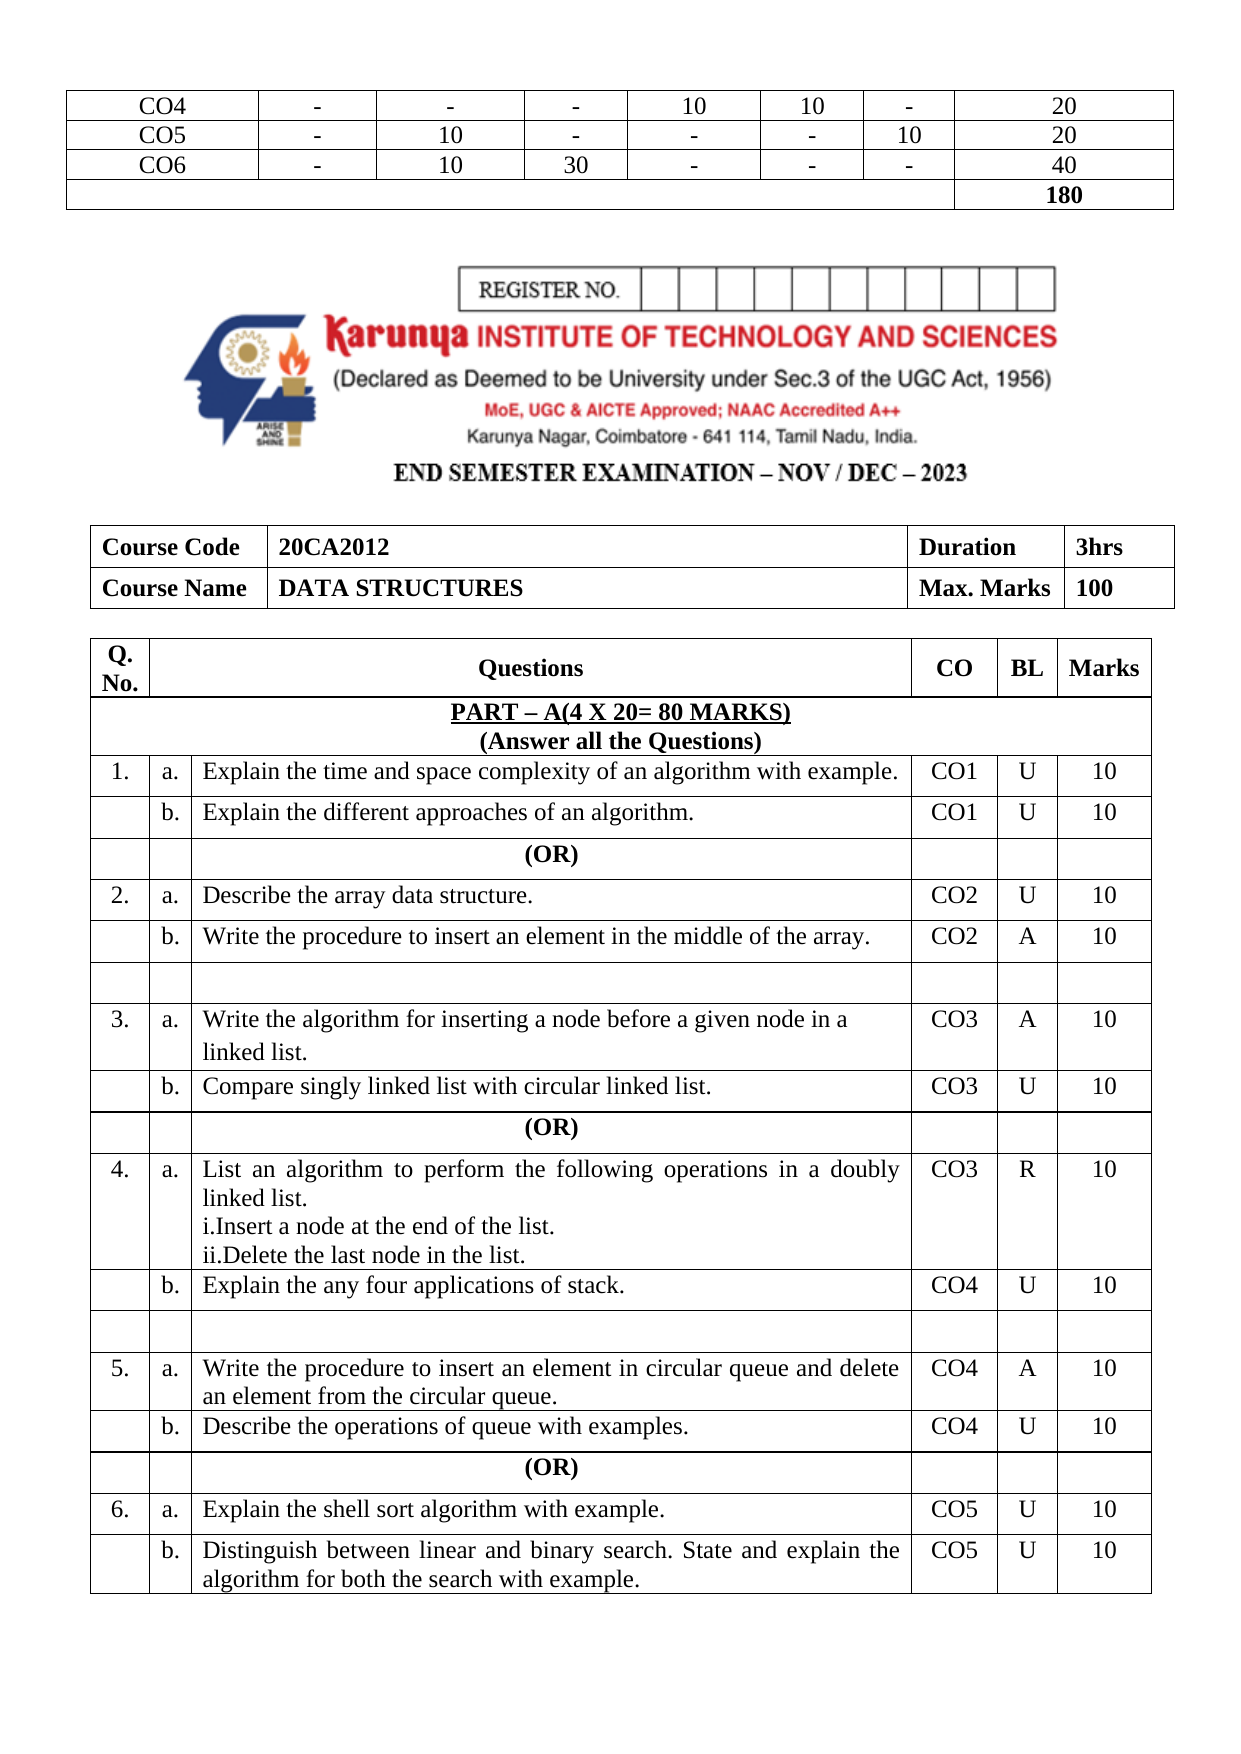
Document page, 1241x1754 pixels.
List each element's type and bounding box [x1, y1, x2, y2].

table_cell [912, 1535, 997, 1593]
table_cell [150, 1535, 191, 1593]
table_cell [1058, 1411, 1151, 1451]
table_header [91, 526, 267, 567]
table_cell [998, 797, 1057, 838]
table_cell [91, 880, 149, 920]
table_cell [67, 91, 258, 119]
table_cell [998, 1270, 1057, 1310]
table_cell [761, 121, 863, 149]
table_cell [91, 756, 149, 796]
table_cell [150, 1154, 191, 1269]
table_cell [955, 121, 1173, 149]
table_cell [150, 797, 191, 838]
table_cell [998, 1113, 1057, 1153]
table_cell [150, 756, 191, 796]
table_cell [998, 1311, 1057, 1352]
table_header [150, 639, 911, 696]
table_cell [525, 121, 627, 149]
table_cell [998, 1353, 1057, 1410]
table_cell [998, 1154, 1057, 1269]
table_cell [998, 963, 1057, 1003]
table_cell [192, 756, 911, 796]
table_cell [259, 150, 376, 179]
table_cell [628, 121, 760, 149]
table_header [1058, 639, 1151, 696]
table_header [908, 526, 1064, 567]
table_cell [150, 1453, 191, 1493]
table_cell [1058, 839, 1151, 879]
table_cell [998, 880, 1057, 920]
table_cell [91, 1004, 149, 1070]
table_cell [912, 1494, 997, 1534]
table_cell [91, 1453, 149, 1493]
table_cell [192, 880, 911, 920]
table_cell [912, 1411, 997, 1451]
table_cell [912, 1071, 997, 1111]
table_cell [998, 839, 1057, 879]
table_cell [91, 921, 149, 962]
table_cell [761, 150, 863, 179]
picture [180, 238, 1060, 497]
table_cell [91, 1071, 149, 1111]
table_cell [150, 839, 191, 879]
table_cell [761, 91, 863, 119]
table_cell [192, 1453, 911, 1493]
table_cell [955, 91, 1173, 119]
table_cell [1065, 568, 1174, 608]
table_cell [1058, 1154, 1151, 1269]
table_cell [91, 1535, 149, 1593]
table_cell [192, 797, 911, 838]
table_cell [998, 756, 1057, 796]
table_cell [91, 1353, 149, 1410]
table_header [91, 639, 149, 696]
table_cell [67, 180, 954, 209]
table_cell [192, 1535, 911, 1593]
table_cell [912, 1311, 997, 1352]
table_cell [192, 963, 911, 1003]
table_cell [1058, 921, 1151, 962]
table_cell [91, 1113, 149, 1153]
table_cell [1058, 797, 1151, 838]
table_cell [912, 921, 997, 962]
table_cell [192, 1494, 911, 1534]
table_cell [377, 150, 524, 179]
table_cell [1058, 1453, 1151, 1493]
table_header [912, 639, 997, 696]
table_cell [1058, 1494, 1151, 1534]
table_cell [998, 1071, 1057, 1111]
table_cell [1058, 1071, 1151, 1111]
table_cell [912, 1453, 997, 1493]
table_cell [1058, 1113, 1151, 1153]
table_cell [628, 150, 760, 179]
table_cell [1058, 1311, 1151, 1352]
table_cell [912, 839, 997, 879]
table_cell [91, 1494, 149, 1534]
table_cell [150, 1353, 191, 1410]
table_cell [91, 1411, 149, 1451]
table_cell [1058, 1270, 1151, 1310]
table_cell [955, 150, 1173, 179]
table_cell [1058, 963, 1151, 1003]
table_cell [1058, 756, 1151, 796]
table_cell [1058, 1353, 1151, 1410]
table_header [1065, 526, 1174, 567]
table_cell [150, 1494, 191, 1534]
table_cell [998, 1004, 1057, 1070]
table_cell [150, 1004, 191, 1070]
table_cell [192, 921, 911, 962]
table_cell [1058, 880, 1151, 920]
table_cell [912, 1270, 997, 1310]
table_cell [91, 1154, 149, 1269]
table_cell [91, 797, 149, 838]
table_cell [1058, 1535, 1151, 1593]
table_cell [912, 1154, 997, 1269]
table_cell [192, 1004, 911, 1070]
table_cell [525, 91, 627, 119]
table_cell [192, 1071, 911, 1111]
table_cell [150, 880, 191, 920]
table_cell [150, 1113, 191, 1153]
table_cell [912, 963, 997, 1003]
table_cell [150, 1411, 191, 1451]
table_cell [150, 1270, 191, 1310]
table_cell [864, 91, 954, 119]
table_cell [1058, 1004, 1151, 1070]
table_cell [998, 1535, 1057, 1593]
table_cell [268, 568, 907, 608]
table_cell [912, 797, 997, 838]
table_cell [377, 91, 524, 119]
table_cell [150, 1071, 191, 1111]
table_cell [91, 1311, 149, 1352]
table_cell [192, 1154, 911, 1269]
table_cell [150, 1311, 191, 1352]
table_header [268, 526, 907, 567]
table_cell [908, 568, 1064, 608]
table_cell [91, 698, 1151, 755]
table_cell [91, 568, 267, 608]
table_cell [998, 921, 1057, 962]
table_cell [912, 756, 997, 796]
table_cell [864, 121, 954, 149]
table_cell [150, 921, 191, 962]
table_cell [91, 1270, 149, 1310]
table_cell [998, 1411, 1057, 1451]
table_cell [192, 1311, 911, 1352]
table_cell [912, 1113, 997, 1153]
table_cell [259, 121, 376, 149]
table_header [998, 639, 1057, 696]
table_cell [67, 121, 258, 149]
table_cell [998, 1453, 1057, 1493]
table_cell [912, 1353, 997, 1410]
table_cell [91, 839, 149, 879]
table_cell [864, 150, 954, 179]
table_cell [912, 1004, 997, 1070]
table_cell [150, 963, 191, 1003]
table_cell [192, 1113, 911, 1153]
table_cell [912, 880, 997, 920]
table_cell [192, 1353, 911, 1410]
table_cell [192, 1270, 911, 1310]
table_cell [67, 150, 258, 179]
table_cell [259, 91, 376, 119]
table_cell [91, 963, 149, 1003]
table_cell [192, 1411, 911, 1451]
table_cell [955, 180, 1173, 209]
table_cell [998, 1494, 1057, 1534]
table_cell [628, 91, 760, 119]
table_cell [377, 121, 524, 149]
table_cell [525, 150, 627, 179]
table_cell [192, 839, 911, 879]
